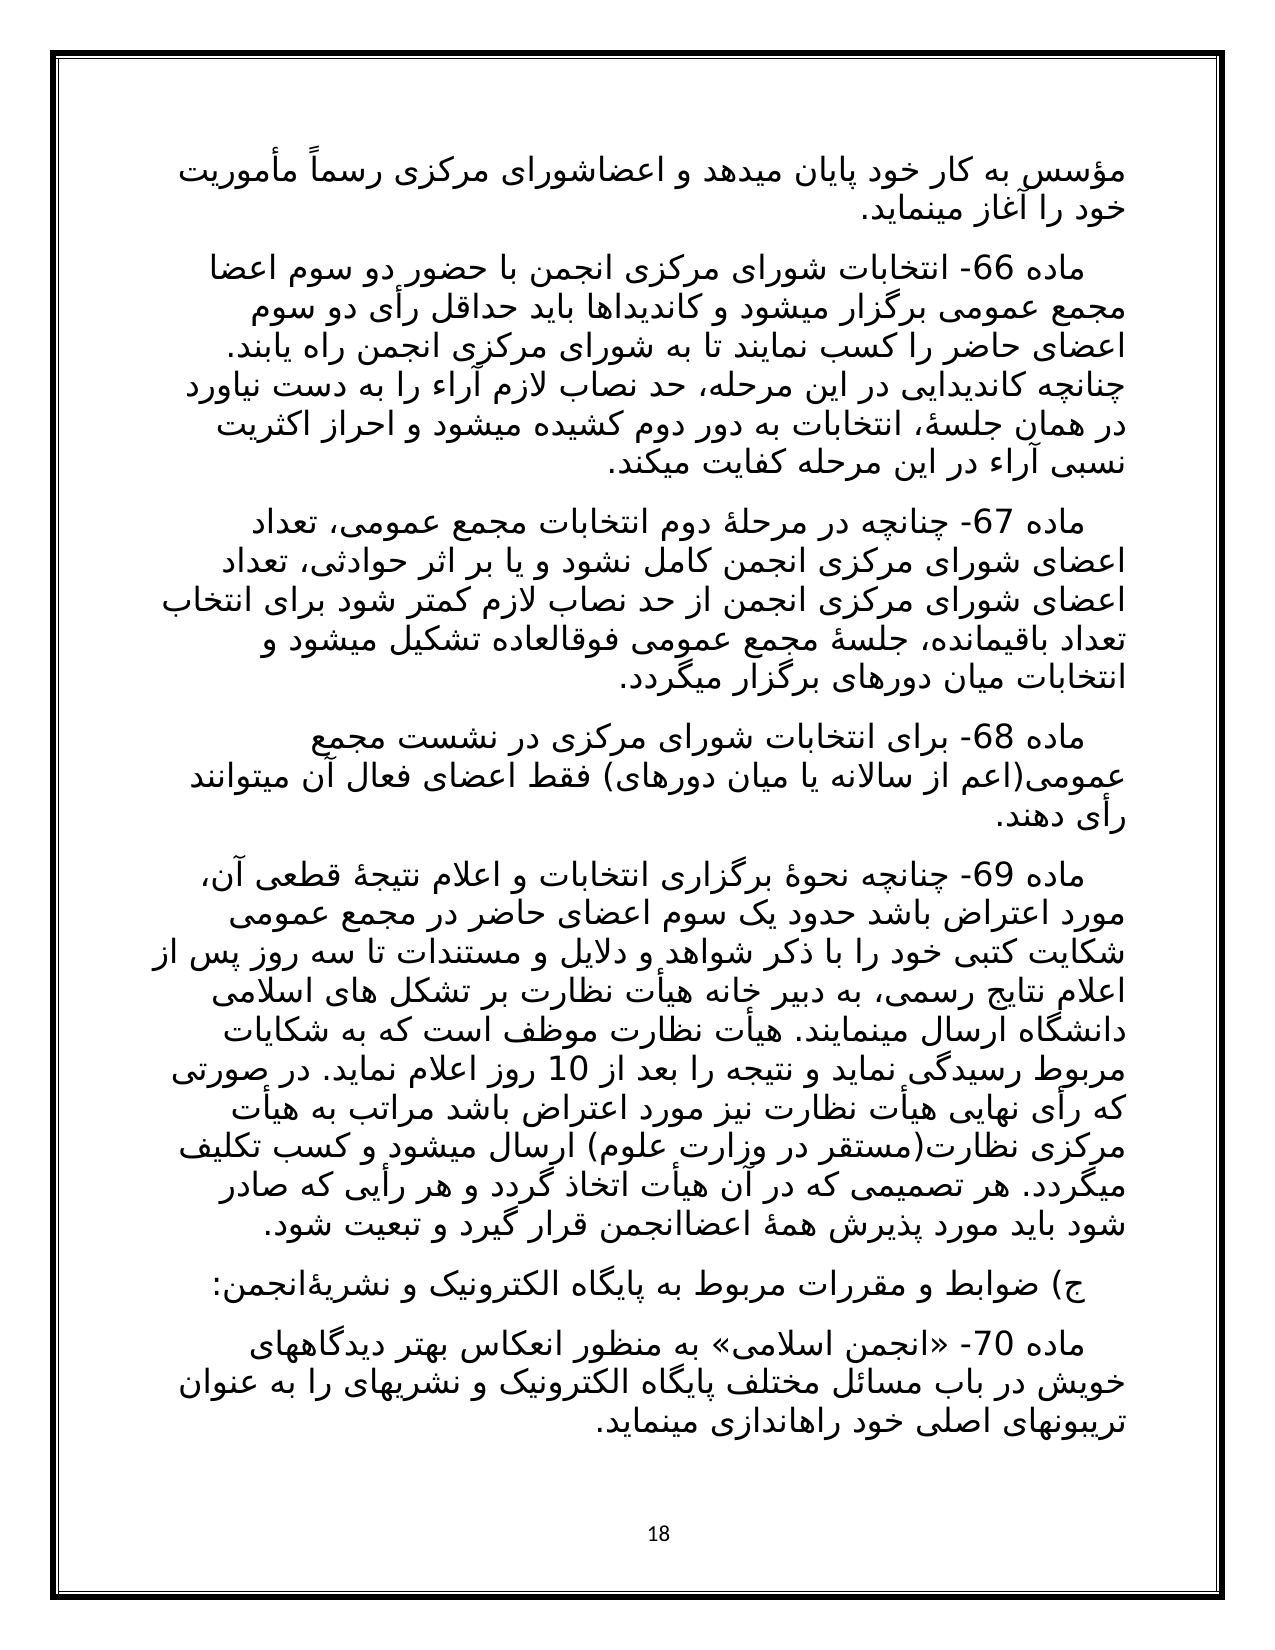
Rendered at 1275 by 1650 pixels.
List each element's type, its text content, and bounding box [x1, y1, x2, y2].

text ماده 68- برای انتخابات شورای مرکزی در نشست مجمع عمومی(اعم از سالانه یا میان دورهای) فقط اعضای فعال آن میتوانند رأی دهند. [150, 718, 1127, 834]
text ماده 69- چنانچه نحوۀ برگزاری انتخابات و اعلام نتیجۀ قطعی آن، مورد اعتراض باشد حدود یک سوم اعضای حاضر در مجمع عمومی شکایت کتبی خود را با ذکر شواهد و دلایل و مستندات تا سه روز پس از اعلام نتایج رسمی، به دبیر خانه هیأت نظارت بر تشکل های اسلامی دانشگاه ارسال مینمایند. هیأت نظارت موظف است که به شکایات مربوط رسیدگی نماید و نتیجه را بعد از 10 روز اعلام نماید. در صورتی که رأی نهایی هیأت نظارت نیز مورد اعتراض باشد مراتب به هیأت مرکزی نظارت(مستقر در وزارت علوم) ارسال میشود و کسب تکلیف میگردد. هر تصمیمی که در آن هیأت اتخاذ گردد و هر رأیی که صادر شود باید مورد پذیرش همۀ اعضاانجمن قرار گیرد و تبعیت شود. [150, 855, 1127, 1243]
text ج) ضوابط و مقررات مربوط به پایگاه الکترونیک و نشریۀانجمن: [150, 1264, 1127, 1303]
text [150, 150, 1127, 228]
text ماده 67- چنانچه در مرحلۀ دوم انتخابات مجمع عمومی، تعداد اعضای شورای مرکزی انجمن کامل نشود و یا بر اثر حوادثی، تعداد اعضای شورای مرکزی انجمن از حد نصاب لازم کمتر شود برای انتخاب تعداد باقیمانده، جلسۀ مجمع عمومی فوقالعاده تشکیل میشود و انتخابات میان دورهای برگزار میگردد. [150, 502, 1127, 697]
text ماده 66- انتخابات شورای مرکزی انجمن با حضور دو سوم اعضا مجمع عمومی برگزار میشود و کاندیداها باید حداقل رأی دو سوم اعضای حاضر را کسب نمایند تا به شورای مرکزی انجمن راه یابند. چنانچه کاندیدایی در این مرحله، حد نصاب لازم آراء را به دست نیاورد در همان جلسۀ، انتخابات به دور دوم کشیده میشود و احراز اکثریت نسبی آراء در این مرحله کفایت میکند. [150, 248, 1127, 482]
text ماده 70- «انجمن اسلامی» به منظور انعکاس بهتر دیدگاههای خویش در باب مسائل مختلف پایگاه الکترونیک و نشریهای را به عنوان تریبونهای اصلی خود راهاندازی مینماید. [150, 1324, 1127, 1441]
